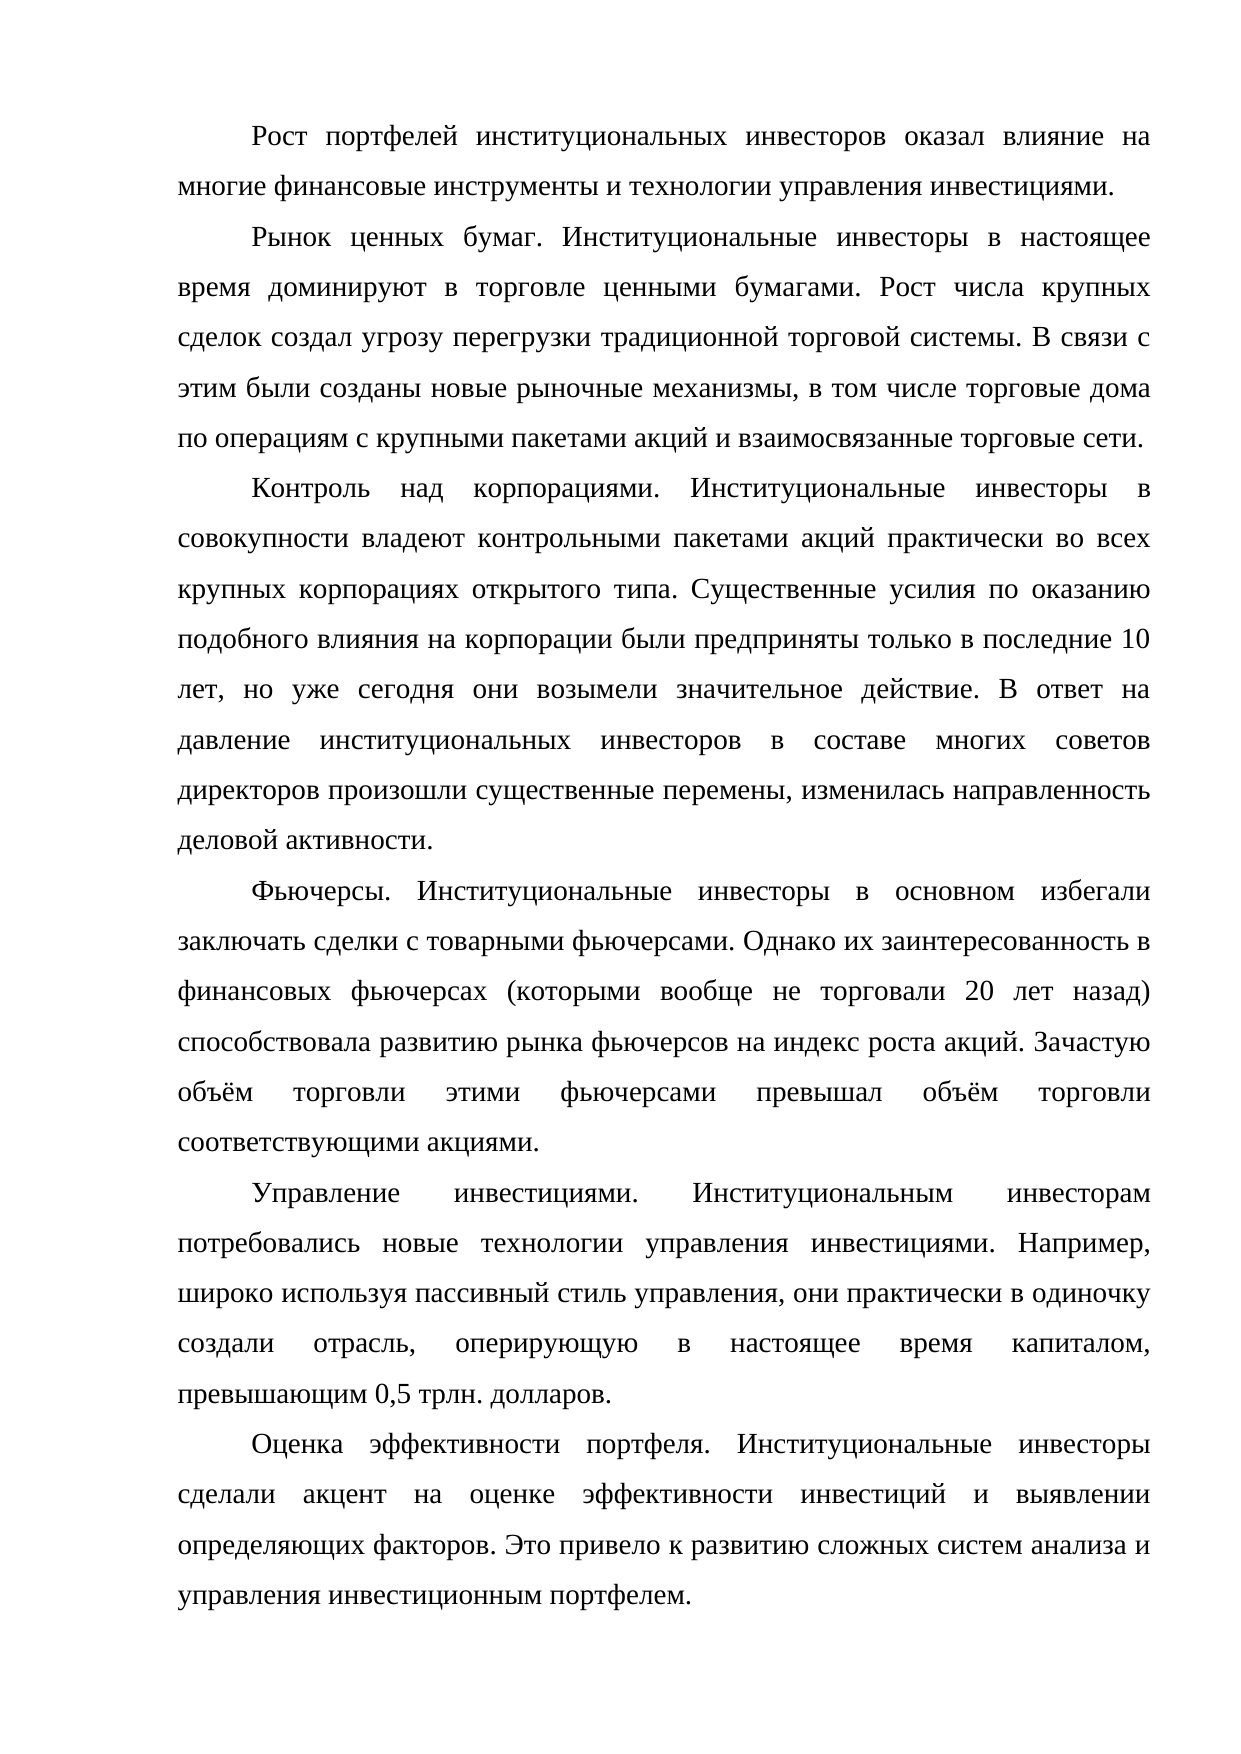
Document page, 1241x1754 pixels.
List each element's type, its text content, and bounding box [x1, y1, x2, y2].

text Рост портфелей институциональных инвесторов оказал влияние на многие финансовые инструменты и технологии управления инвестициями. [177, 118, 1152, 202]
text Фьючерсы. Институциональные инвесторы в основном избегали заключать сделки с товарными фьючерсами. Однако их заинтересованность в финансовых фьючерсах (которыми вообще не торговали 20 лет назад) способствовала развитию рынка фьючерсов на индекс роста акций. Зачастую объём торговли этими фьючерсами превышал объём торговли соответствующими акциями. [177, 873, 1152, 1158]
text Оценка эффективности портфеля. Институциональные инвесторы сделали акцент на оценке эффективности инвестиций и выявлении определяющих факторов. Это привело к развитию сложных систем анализа и управления инвестиционным портфелем. [177, 1426, 1152, 1611]
text Контроль над корпорациями. Институциональные инвесторы в совокупности владеют контрольными пакетами акций практически во всех крупных корпорациях открытого типа. Существенные усилия по оказанию подобного влияния на корпорации были предприняты только в последние 10 лет, но уже сегодня они возымели значительное действие. В ответ на давление институциональных инвесторов в составе многих советов директоров произошли существенные перемены, изменилась направленность деловой активности. [177, 470, 1152, 856]
text Управление инвестициями. Институциональным инвесторам потребовались новые технологии управления инвестициями. Например, широко используя пассивный стиль управления, они практически в одиночку создали отрасль, оперирующую в настоящее время капиталом, превышающим 0,5 трлн. долларов. [177, 1175, 1152, 1409]
text Рынок ценных бумаг. Институциональные инвесторы в настоящее время доминируют в торговле ценными бумагами. Рост числа крупных сделок создал угрозу перегрузки традиционной торговой системы. В связи с этим были созданы новые рыночные механизмы, в том числе торговые дома по операциям с крупными пакетами акций и взаимосвязанные торговые сети. [177, 219, 1152, 453]
